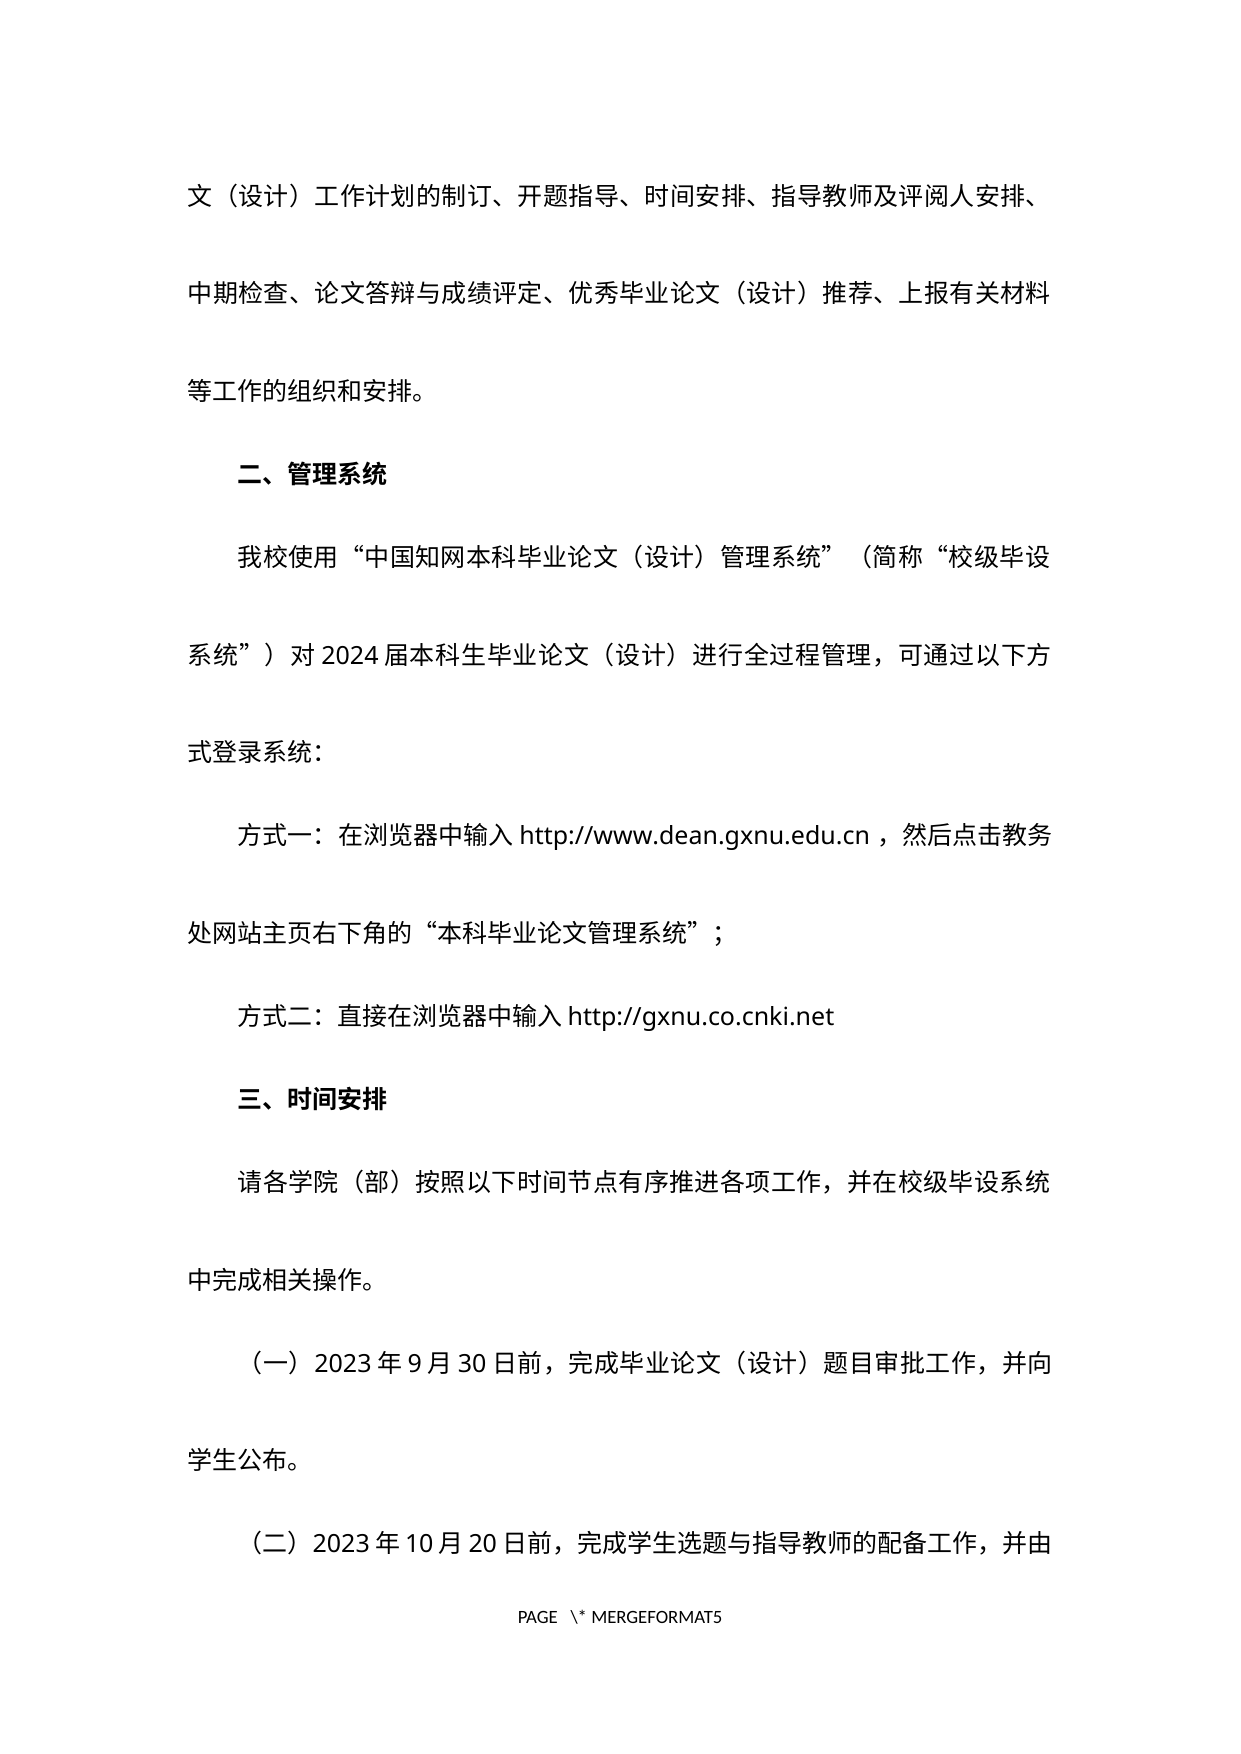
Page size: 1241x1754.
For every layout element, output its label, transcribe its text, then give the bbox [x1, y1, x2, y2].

text 方式一：在浏览器中输入http://www.dean.gxnu.edu.cn ，然后点击教务处网站主页右下角的“本科毕业论文管理系统”； [187, 801, 1053, 964]
text 我校使用“中国知网本科毕业论文（设计）管理系统”（简称“校级毕设系统”）对2024届本科生毕业论文（设计）进行全过程管理，可通过以下方式登录系统： [187, 523, 1053, 783]
text （一）2023年9月30日前，完成毕业论文（设计）题目审批工作，并向学生公布。 [187, 1329, 1053, 1491]
text 请各学院（部）按照以下时间节点有序推进各项工作，并在校级毕设系统中完成相关操作。 [187, 1148, 1053, 1311]
text 二、管理系统 [187, 440, 1053, 505]
text 三、时间安排 [187, 1065, 1053, 1130]
text 方式二：直接在浏览器中输入http://gxnu.co.cnki.net [187, 982, 1053, 1047]
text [187, 162, 1053, 422]
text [187, 1509, 1053, 1574]
